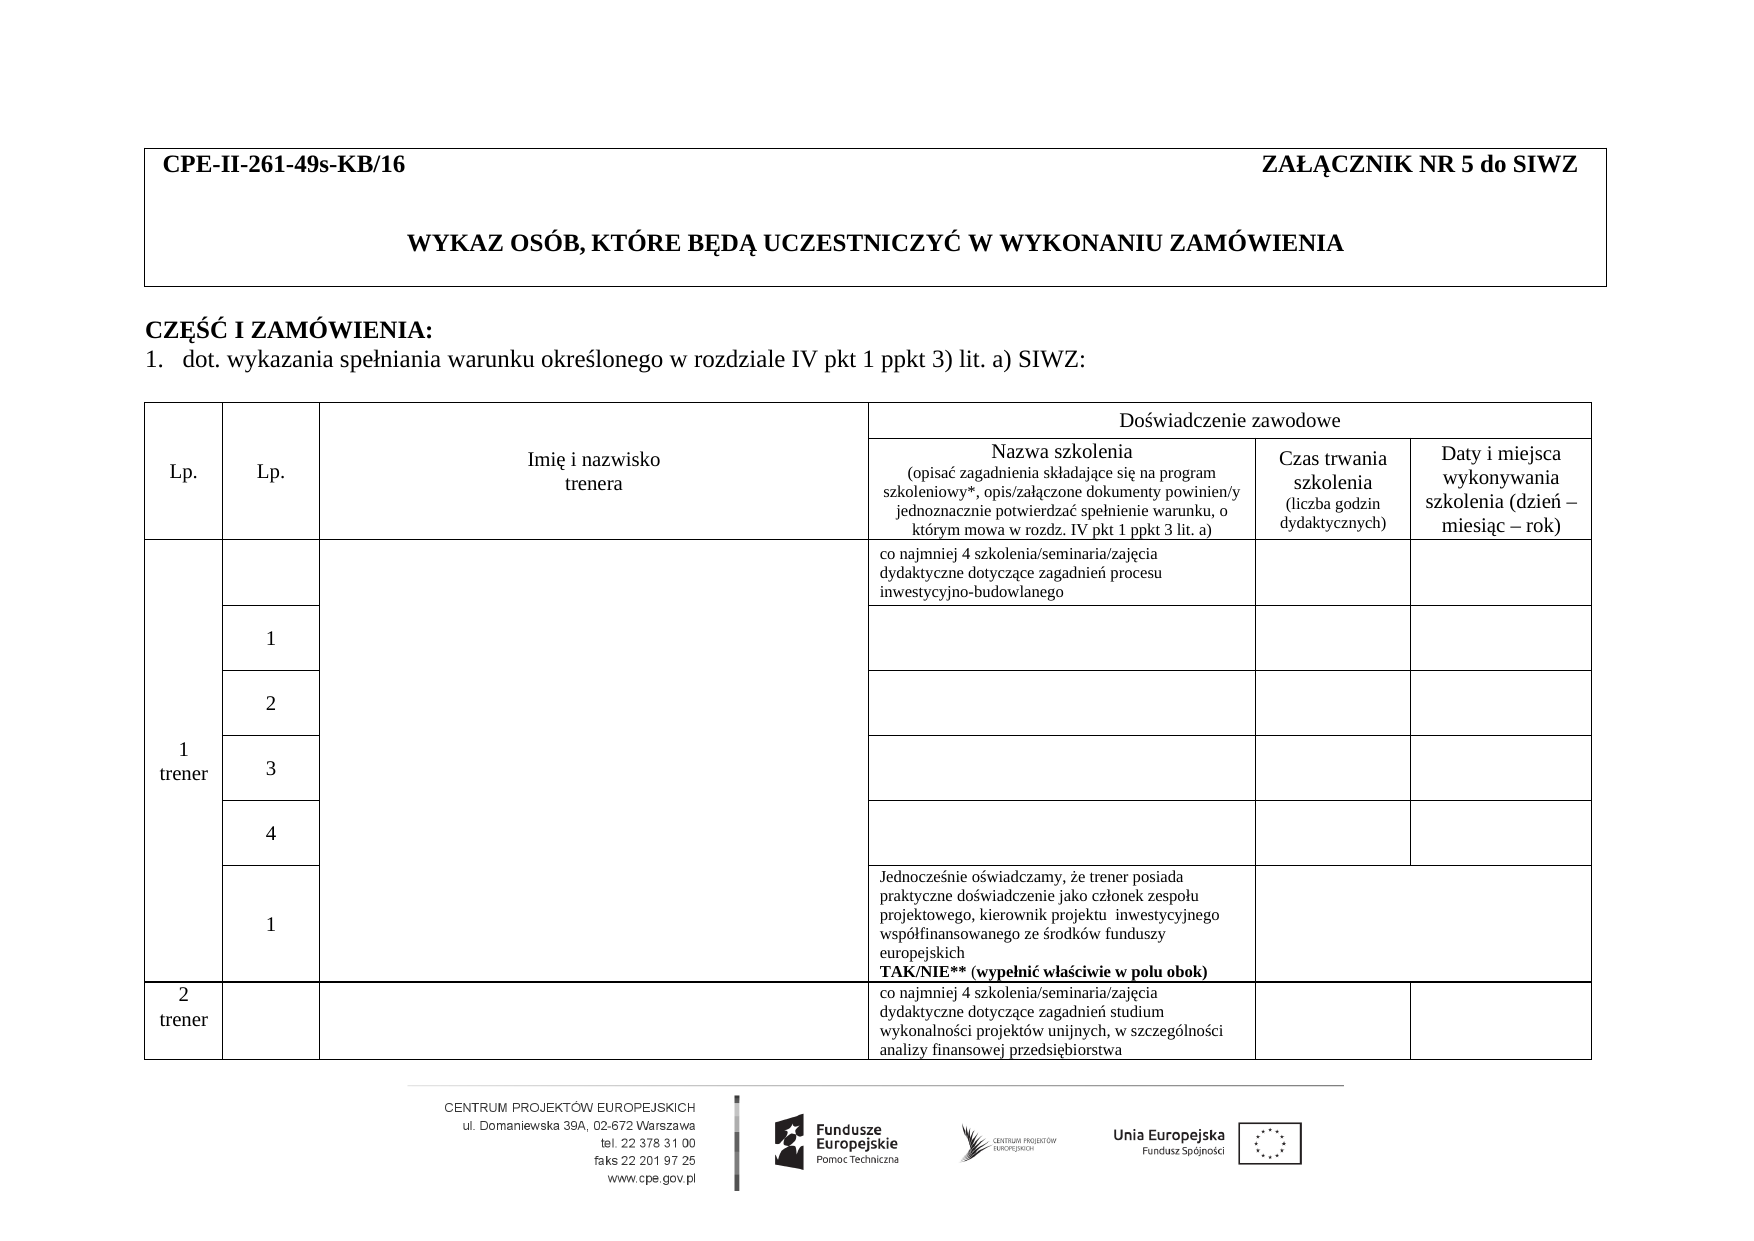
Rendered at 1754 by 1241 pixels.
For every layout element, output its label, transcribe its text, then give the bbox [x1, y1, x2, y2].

table_cell Nazwa szkolenia (opisać zagadnienia składające się na program szkoleniowy*, opis/załączone dokumenty powinien/y jednoznacznie potwierdzać spełnienie warunku, o którym mowa w rozdz. IV pkt 1 ppkt 3 lit. a) [869, 439, 1255, 539]
table_cell [1256, 801, 1410, 865]
table_cell 4 [223, 801, 319, 865]
table_cell co najmniej 4 szkolenia/seminaria/zajęcia dydaktyczne dotyczące zagadnień studium wykonalności projektów unijnych, w szczególności analizy finansowej przedsiębiorstwa [869, 983, 1255, 1059]
table_cell [869, 801, 1255, 865]
table_cell 2 trener [145, 983, 222, 1059]
table_cell [1256, 671, 1410, 735]
table_cell [1411, 801, 1591, 865]
table_cell Czas trwania szkolenia (liczba godzin dydaktycznych) [1256, 439, 1410, 539]
table_cell [223, 983, 319, 1059]
table_cell [869, 736, 1255, 800]
table_header Lp. [223, 403, 319, 539]
table_cell 2 [223, 671, 319, 735]
table_cell Jednocześnie oświadczamy, że trener posiada praktyczne doświadczenie jako członek zespołu projektowego, kierownik projektu inwestycyjnego współfinansowanego ze środków funduszy europejskich TAK/NIE** (wypełnić właściwie w polu obok) [869, 866, 1255, 981]
table_cell [1256, 540, 1410, 604]
table_header Imię i nazwisko trenera [320, 403, 868, 539]
table_cell co najmniej 4 szkolenia/seminaria/zajęcia dydaktyczne dotyczące zagadnień procesu inwestycyjno-budowlanego [869, 540, 1255, 604]
table_cell [869, 671, 1255, 735]
text CZĘŚĆ I ZAMÓWIENIA: [145, 316, 1606, 344]
table_header Lp. [145, 403, 222, 539]
table_cell [1256, 606, 1410, 670]
table_cell [223, 540, 319, 604]
table_cell 1 [223, 606, 319, 670]
table_cell [1411, 983, 1591, 1059]
table_cell [1411, 606, 1591, 670]
table_cell Wykaz OSÓB, które będą uczestniczyć w wykonaniu zamówienia [145, 228, 1606, 286]
table_cell 1 [223, 866, 319, 981]
table_header CPE-II-261-49s-KB/16 ZAŁĄCZNIK NR 5 do SIWZ [145, 149, 1606, 228]
table_header Doświadczenie zawodowe [869, 403, 1591, 437]
table_cell [869, 606, 1255, 670]
table_cell [1256, 866, 1591, 981]
table_cell [1256, 983, 1410, 1059]
table_cell 1 trener [145, 540, 222, 981]
table_cell [1256, 736, 1410, 800]
table_cell [320, 540, 868, 981]
table_cell [320, 983, 868, 1059]
table_cell [1411, 736, 1591, 800]
list dot. wykazania spełniania warunku określonego w rozdziale IV pkt 1 ppkt 3) lit. a) SIWZ: [145, 344, 1606, 373]
table_cell [1411, 671, 1591, 735]
table_cell Daty i miejsca wykonywania szkolenia (dzień – miesiąc – rok) [1411, 439, 1591, 539]
picture [402, 1081, 1349, 1196]
table_cell [1411, 540, 1591, 604]
table_cell 3 [223, 736, 319, 800]
